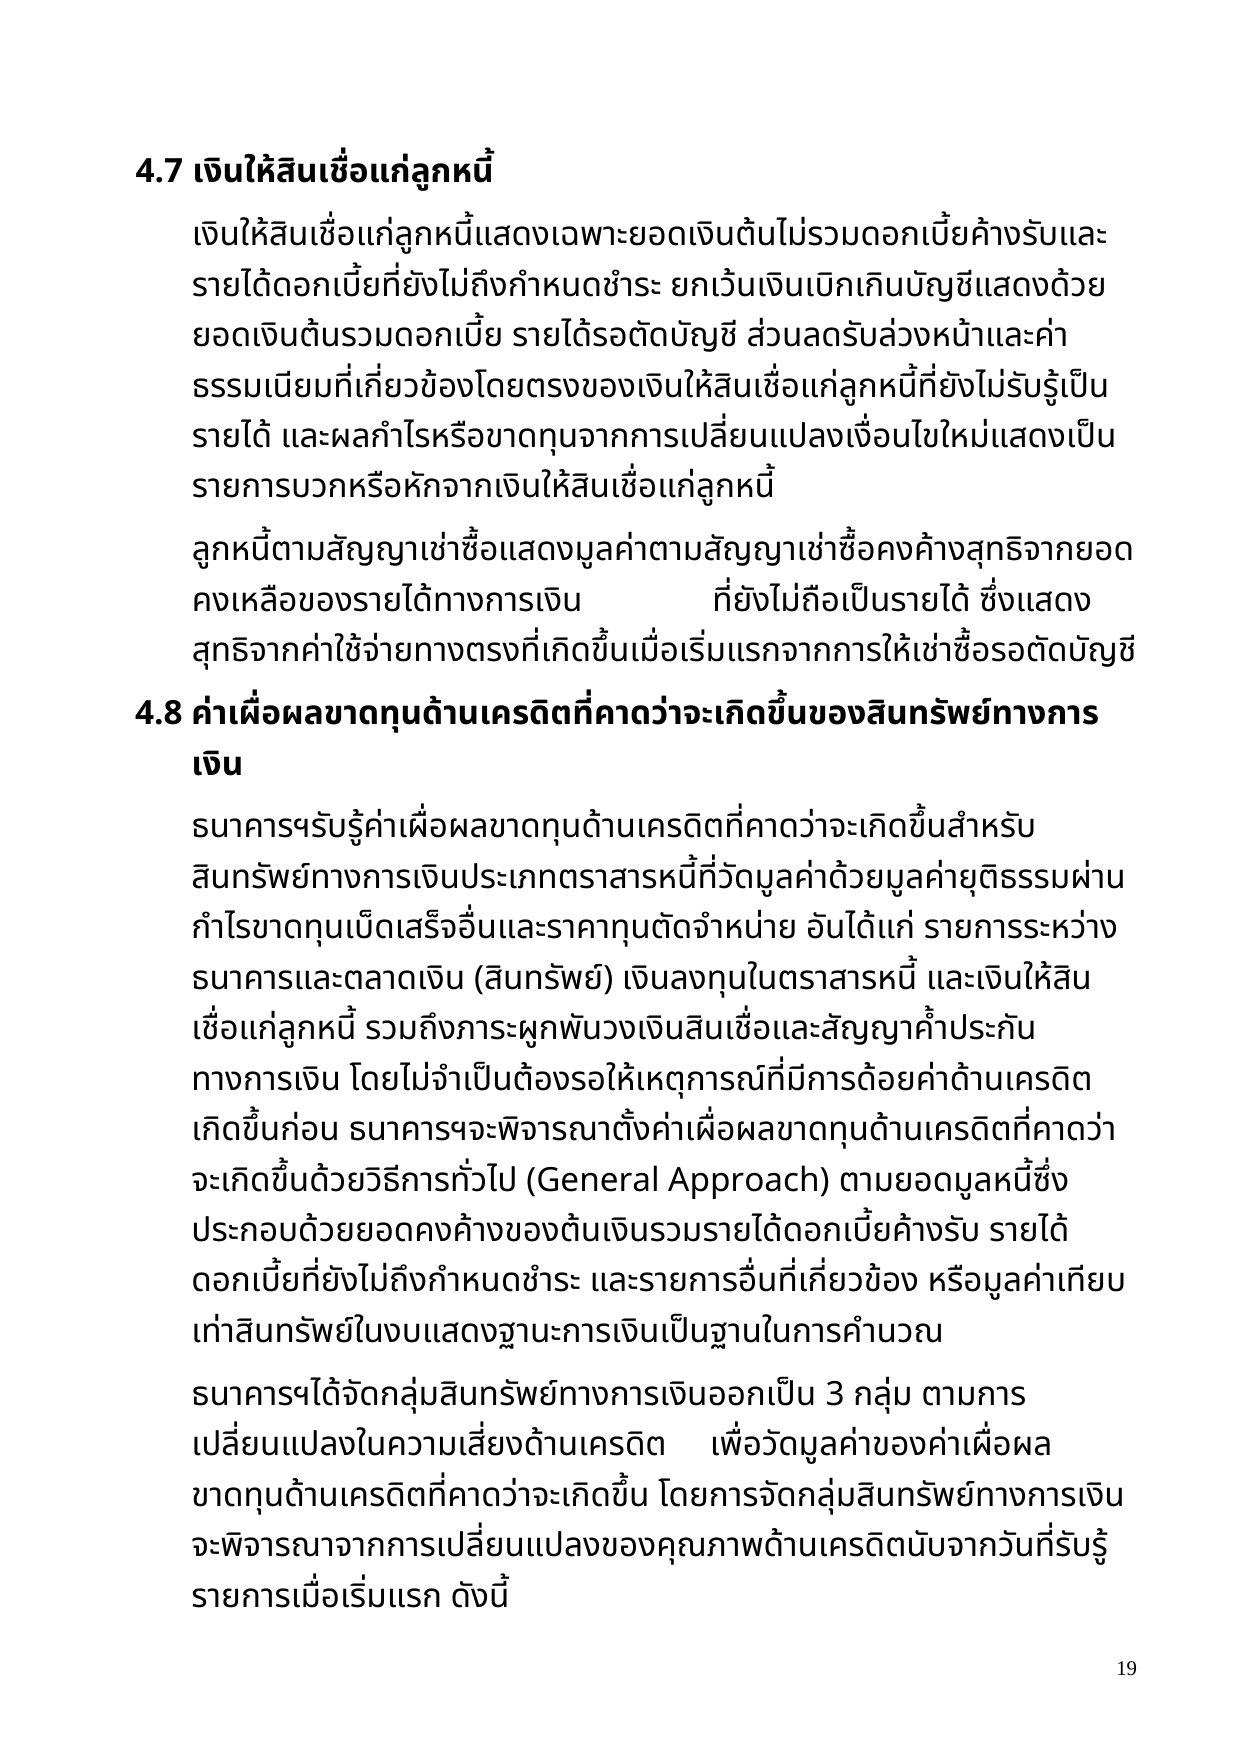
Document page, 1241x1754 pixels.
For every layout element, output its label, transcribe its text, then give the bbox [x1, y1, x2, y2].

text เงินให้สินเชื่อแก่ลูกหนี้แสดงเฉพาะยอดเงินต้นไม่รวมดอกเบี้ยค้างรับและรายได้ดอกเบี้ยที่ยังไม่ถึงกำหนดชำระ ยกเว้นเงินเบิกเกินบัญชีแสดงด้วยยอดเงินต้นรวมดอกเบี้ย รายได้รอตัดบัญชี ส่วนลดรับล่วงหน้าและค่าธรรมเนียมที่เกี่ยวข้องโดยตรงของเงินให้สินเชื่อแก่ลูกหนี้ที่ยังไม่รับรู้เป็นรายได้ และผลกำไรหรือขาดทุนจากการเปลี่ยนแปลงเงื่อนไขใหม่แสดงเป็นรายการบวกหรือหักจากเงินให้สินเชื่อแก่ลูกหนี้ [135, 210, 1141, 513]
text ธนาคารฯได้จัดกลุ่มสินทรัพย์ทางการเงินออกเป็น 3 กลุ่ม ตามการเปลี่ยนแปลงในความเสี่ยงด้านเครดิต เพื่อวัดมูลค่าของค่าเผื่อผลขาดทุนด้านเครดิตที่คาดว่าจะเกิดขึ้น โดยการจัดกลุ่มสินทรัพย์ทางการเงิน จะพิจารณาจากการเปลี่ยนแปลงของคุณภาพด้านเครดิตนับจากวันที่รับรู้รายการเมื่อเริ่มแรก ดังนี้ [135, 1370, 1137, 1622]
text ลูกหนี้ตามสัญญาเช่าซื้อแสดงมูลค่าตามสัญญาเช่าซื้อคงค้างสุทธิจากยอดคงเหลือของรายได้ทางการเงิน ที่ยังไม่ถือเป็นรายได้ ซึ่งแสดงสุทธิจากค่าใช้จ่ายทางตรงที่เกิดขึ้นเมื่อเริ่มแรกจากการให้เช่าซื้อรอตัดบัญชี [135, 525, 1141, 677]
text 4.8 ค่าเผื่อผลขาดทุนด้านเครดิตที่คาดว่าจะเกิดขึ้นของสินทรัพย์ทางการเงิน [135, 689, 1137, 790]
text ธนาคารฯรับรู้ค่าเผื่อผลขาดทุนด้านเครดิตที่คาดว่าจะเกิดขึ้นสำหรับสินทรัพย์ทางการเงินประเภทตราสารหนี้ที่วัดมูลค่าด้วยมูลค่ายุติธรรมผ่านกำไรขาดทุนเบ็ดเสร็จอื่นและราคาทุนตัดจำหน่าย อันได้แก่ รายการระหว่างธนาคารและตลาดเงิน (สินทรัพย์) เงินลงทุนในตราสารหนี้ และเงินให้สินเชื่อแก่ลูกหนี้ รวมถึงภาระผูกพันวงเงินสินเชื่อและสัญญาค้ำประกันทางการเงิน โดยไม่จำเป็นต้องรอให้เหตุการณ์ที่มีการด้อยค่าด้านเครดิตเกิดขึ้นก่อน ธนาคารฯจะพิจารณาตั้งค่าเผื่อผลขาดทุนด้านเครดิตที่คาดว่าจะเกิดขึ้นด้วยวิธีการทั่วไป (General Approach) ตามยอดมูลหนี้ซึ่งประกอบด้วยยอดคงค้างของต้นเงินรวมรายได้ดอกเบี้ยค้างรับ รายได้ดอกเบี้ยที่ยังไม่ถึงกำหนดชำระ และรายการอื่นที่เกี่ยวข้อง หรือมูลค่าเทียบเท่าสินทรัพย์ในงบแสดงฐานะการเงินเป็นฐานในการคำนวณ [135, 802, 1137, 1357]
text 4.7 เงินให้สินเชื่อแก่ลูกหนี้ [135, 147, 1141, 198]
